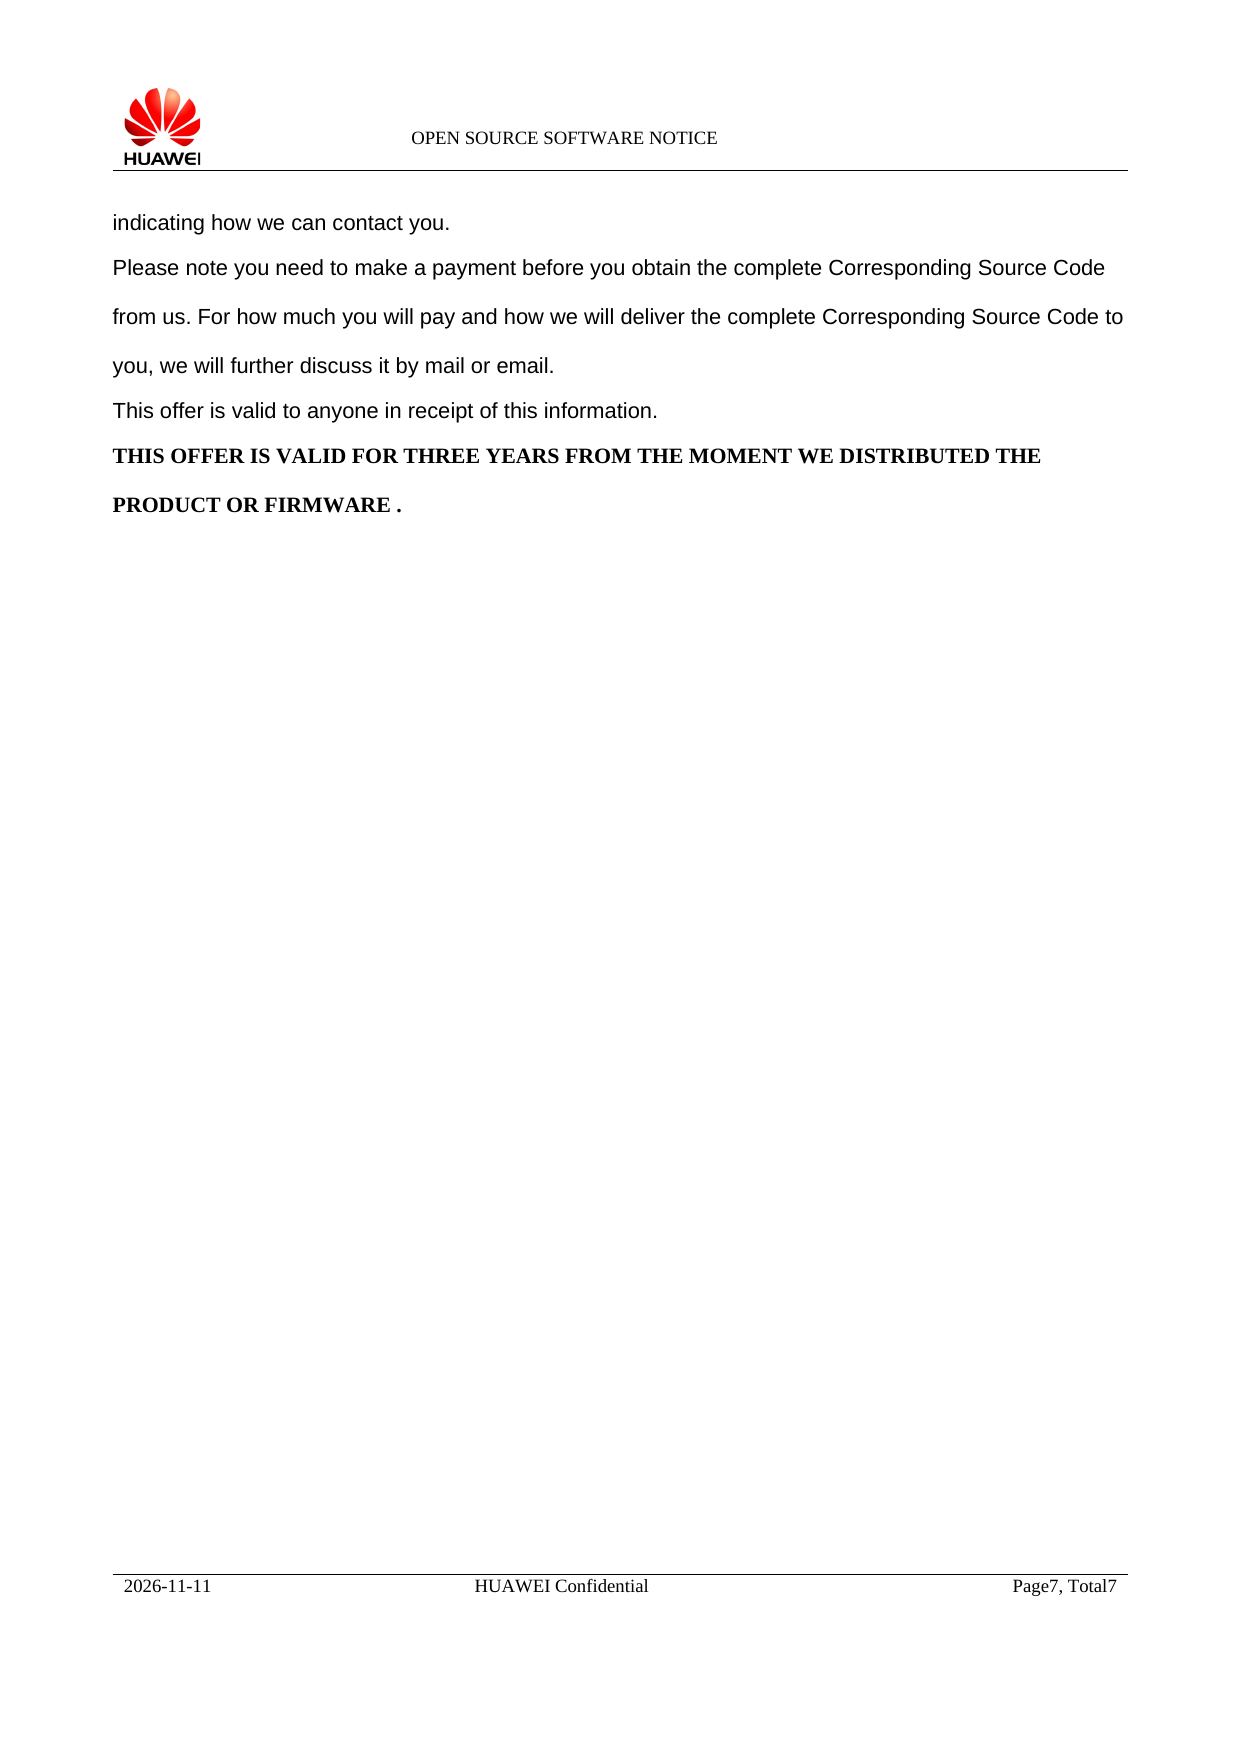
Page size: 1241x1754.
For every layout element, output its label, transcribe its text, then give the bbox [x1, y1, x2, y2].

text This offer is valid for three years from the moment we distributed the product or firmware . [112, 439, 1128, 520]
text detailing the name of the product and the firmware version for which you need the source code and indicating how we can contact you. [112, 206, 1128, 239]
text Please note you need to make a payment before you obtain the complete Corresponding Source Code from us. For how much you will pay and how we will deliver the complete Corresponding Source Code to you, we will further discuss it by mail or email. [112, 251, 1128, 381]
picture [124, 88, 201, 165]
text This offer is valid to anyone in receipt of this information. [112, 394, 1128, 427]
